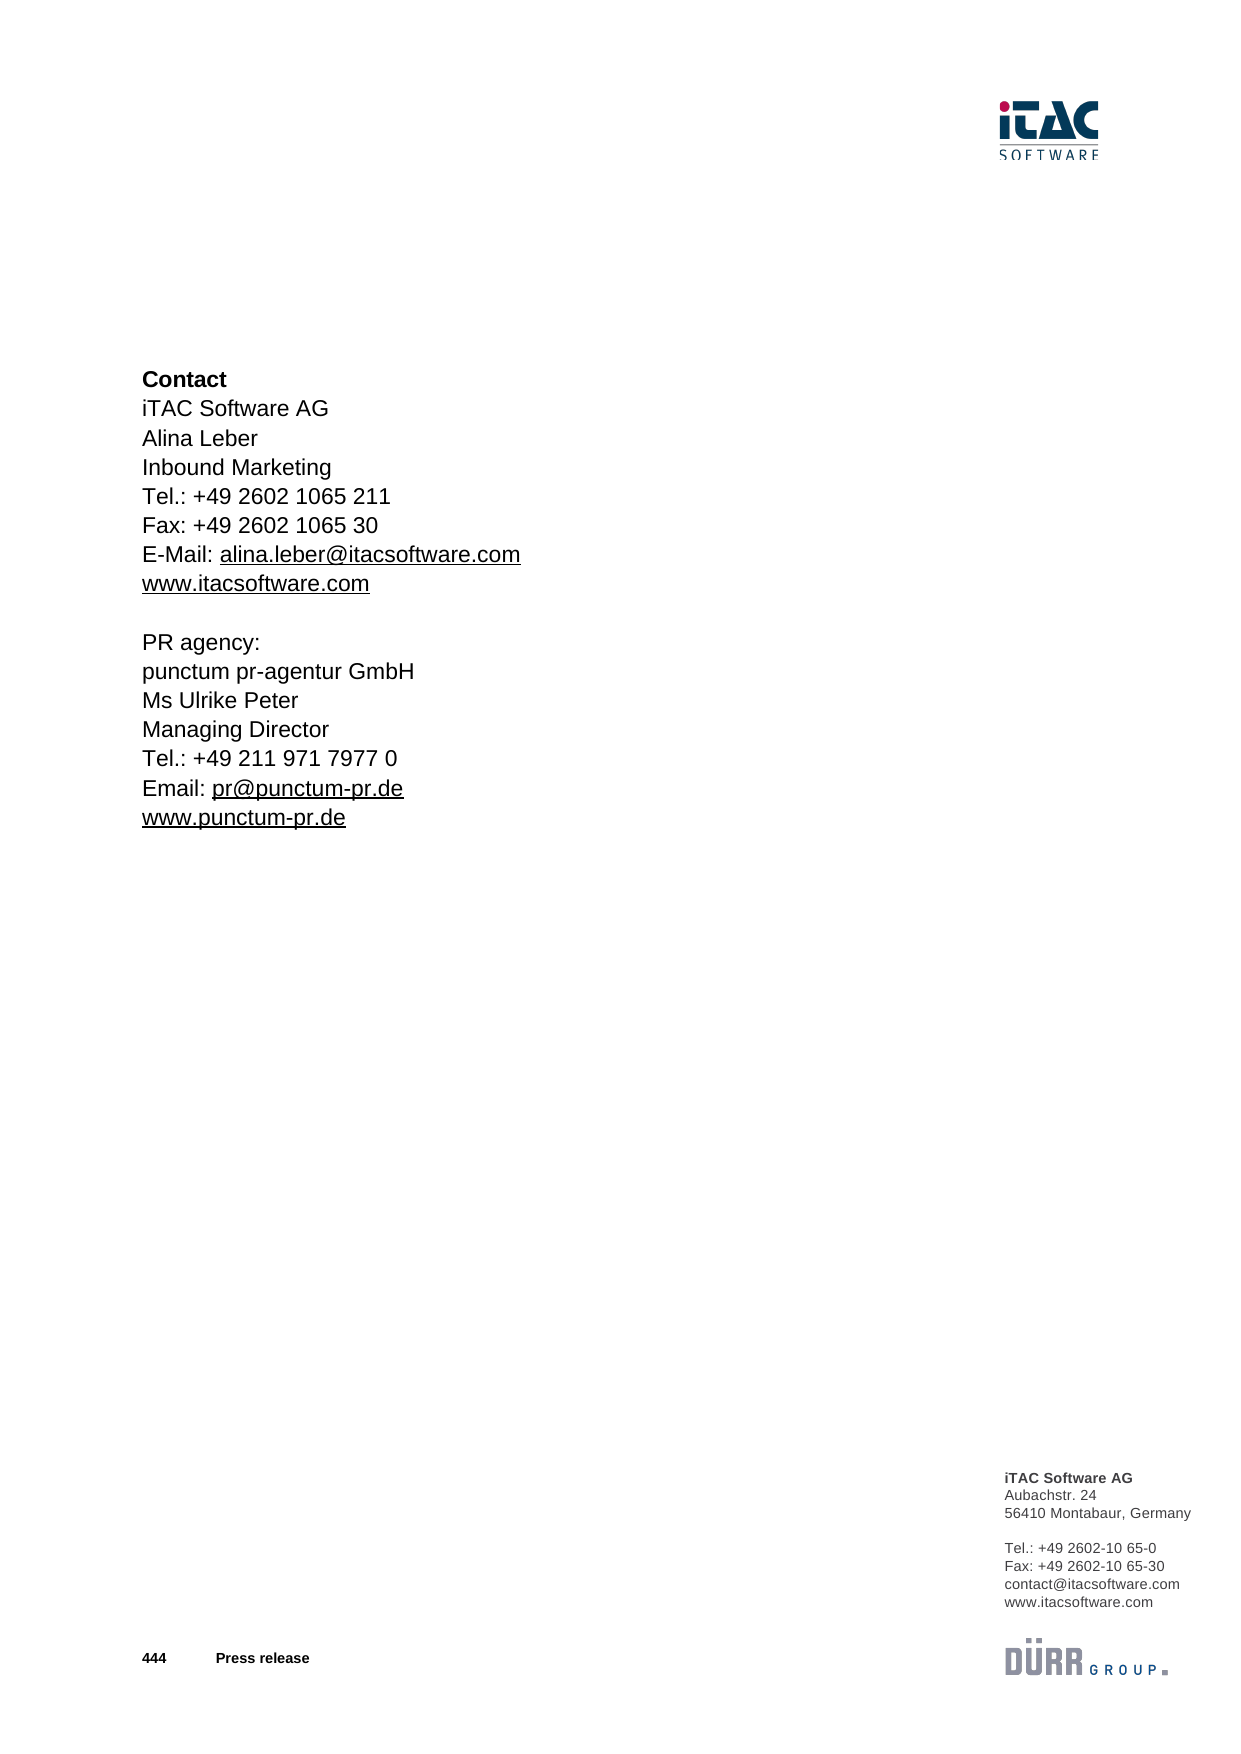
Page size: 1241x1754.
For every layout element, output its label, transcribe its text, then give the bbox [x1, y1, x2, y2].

text Managing Director [142, 713, 951, 742]
text Fax: +49 2602 1065 30 [142, 509, 951, 538]
text Tel.: +49 211 971 7977 0 [142, 742, 951, 772]
text Contact [142, 366, 951, 392]
text iTAC Software AG [142, 392, 951, 422]
text Ms Ulrike Peter [142, 684, 951, 713]
text Email: pr@punctum-pr.de [142, 772, 951, 801]
text www.itacsoftware.com [142, 567, 951, 597]
text Tel.: +49 2602 1065 211 [142, 480, 951, 509]
text Alina Leber [142, 422, 951, 451]
text E-Mail: alina.leber@itacsoftware.com [142, 538, 951, 567]
text Inbound Marketing [142, 451, 951, 480]
text www.punctum-pr.de [142, 801, 951, 830]
text punctum pr-agentur GmbH [142, 655, 951, 684]
text PR agency: [142, 626, 951, 655]
